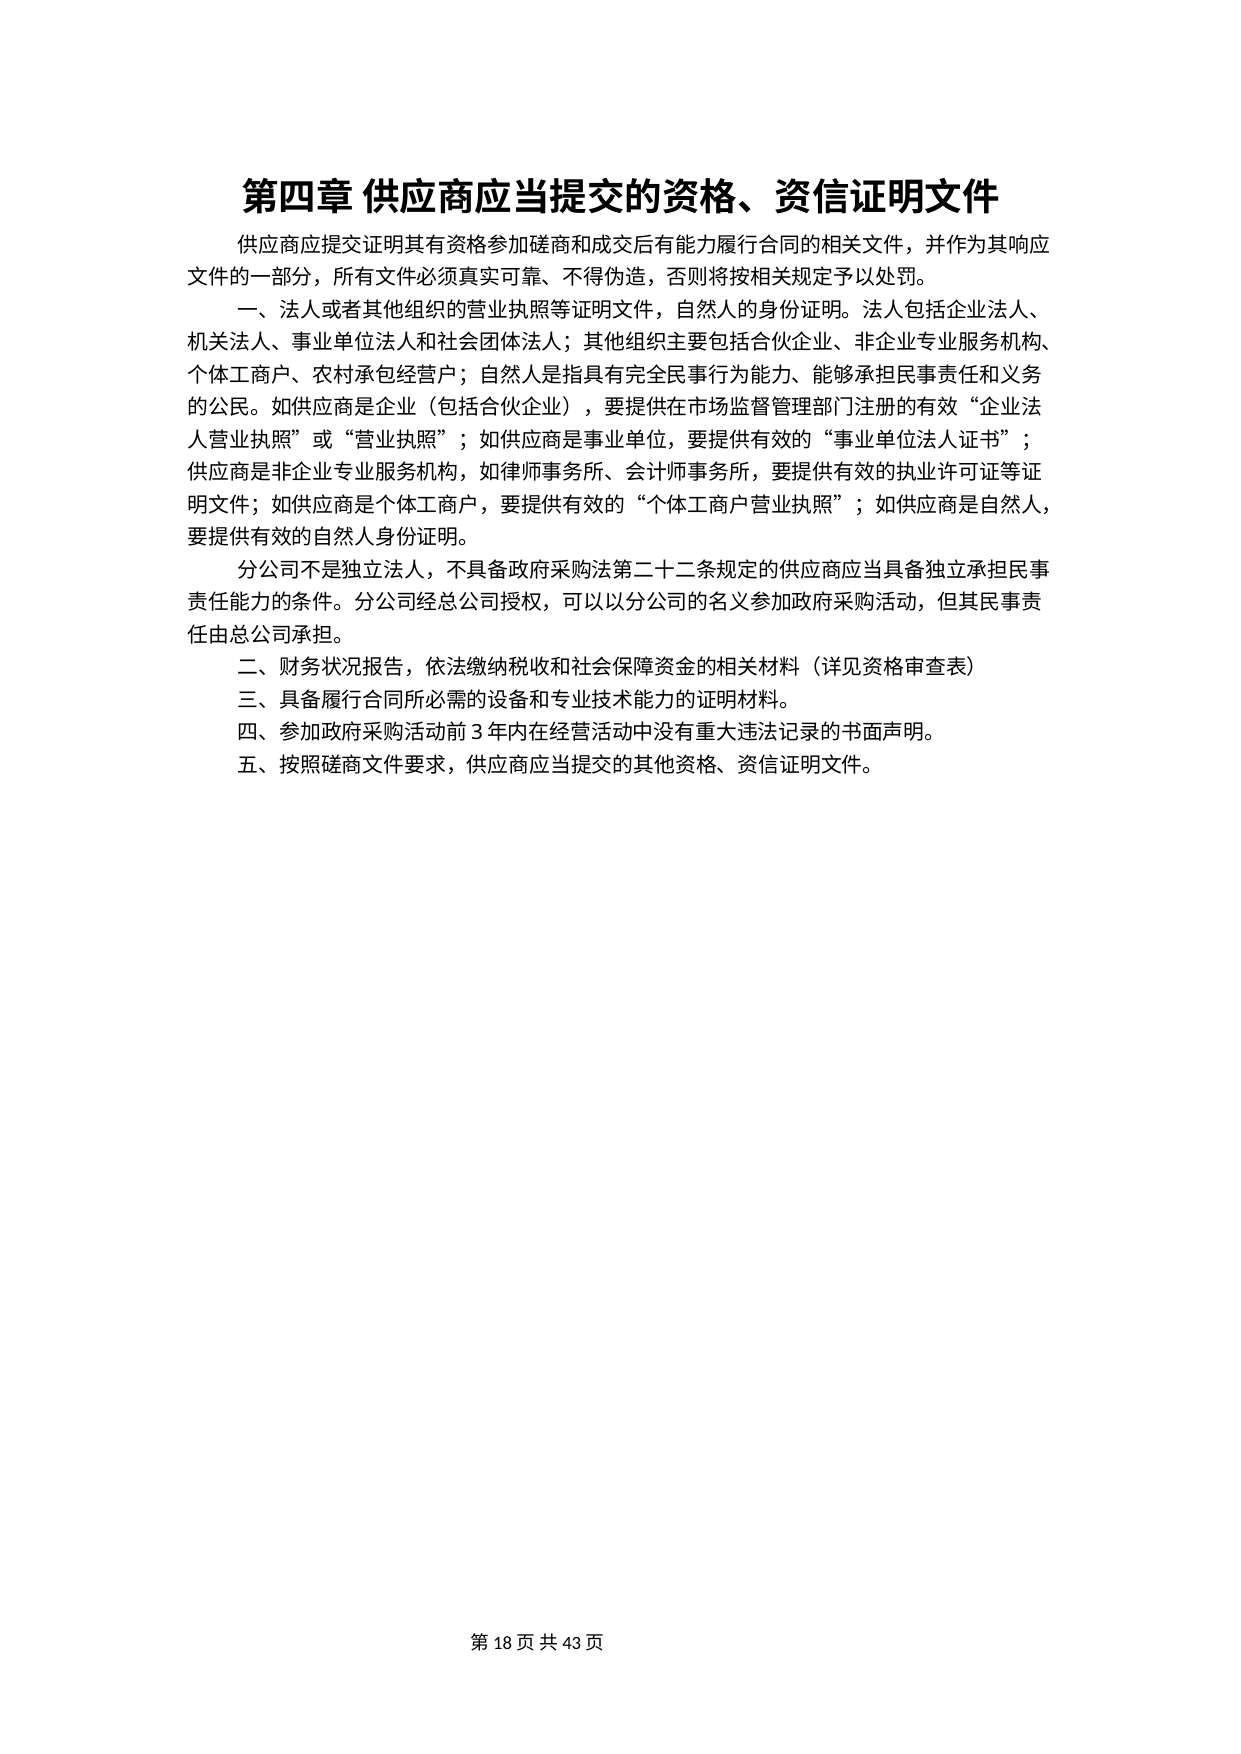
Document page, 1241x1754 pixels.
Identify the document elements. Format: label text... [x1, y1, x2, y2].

text 供应商应提交证明其有资格参加磋商和成交后有能力履行合同的相关文件，并作为其响应文件的一部分，所有文件必须真实可靠、不得伪造，否则将按相关规定予以处罚。 [187, 227, 1053, 292]
text 二、财务状况报告，依法缴纳税收和社会保障资金的相关材料（详见资格审查表） [187, 649, 1053, 682]
text 一、法人或者其他组织的营业执照等证明文件，自然人的身份证明。法人包括企业法人、机关法人、事业单位法人和社会团体法人；其他组织主要包括合伙企业、非企业专业服务机构、个体工商户、农村承包经营户；自然人是指具有完全民事行为能力、能够承担民事责任和义务的公民。如供应商是企业（包括合伙企业），要提供在市场监督管理部门注册的有效“企业法人营业执照”或“营业执照”；如供应商是事业单位，要提供有效的“事业单位法人证书”；供应商是非企业专业服务机构，如律师事务所、会计师事务所，要提供有效的执业许可证等证明文件；如供应商是个体工商户，要提供有效的“个体工商户营业执照”；如供应商是自然人，要提供有效的自然人身份证明。 [187, 292, 1053, 552]
text 第四章 供应商应当提交的资格、资信证明文件 [187, 162, 1053, 227]
text 三、具备履行合同所必需的设备和专业技术能力的证明材料。 [187, 682, 1053, 714]
text 四、参加政府采购活动前3年内在经营活动中没有重大违法记录的书面声明。 [187, 714, 1053, 747]
text 分公司不是独立法人，不具备政府采购法第二十二条规定的供应商应当具备独立承担民事责任能力的条件。分公司经总公司授权，可以以分公司的名义参加政府采购活动，但其民事责任由总公司承担。 [187, 552, 1053, 649]
text 五、按照磋商文件要求，供应商应当提交的其他资格、资信证明文件。 [187, 747, 1053, 779]
